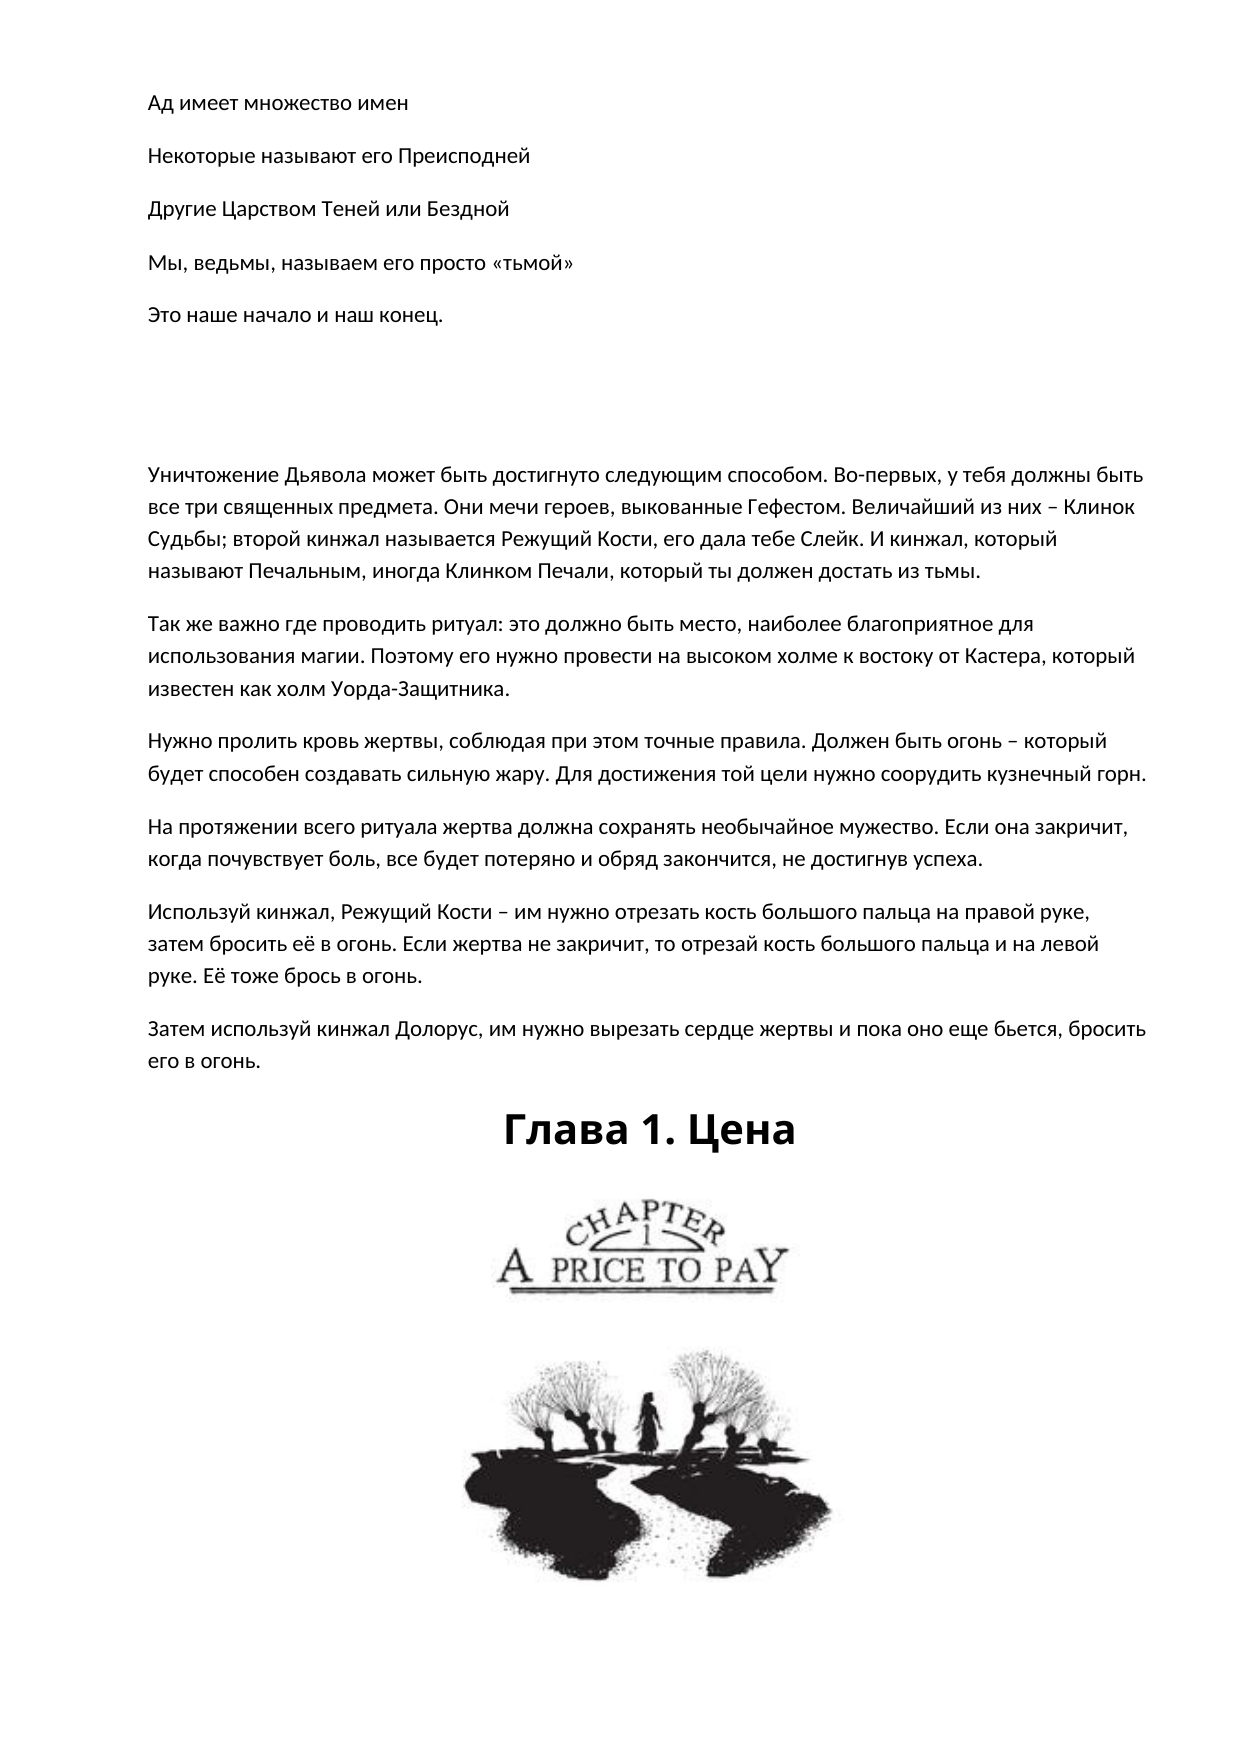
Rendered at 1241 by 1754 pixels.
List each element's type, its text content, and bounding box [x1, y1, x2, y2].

text Так же важно где проводить ритуал: это должно быть место, наиболее благоприятное для использования магии. Поэтому его нужно провести на высоком холме к востоку от Кастера, который известен как холм Уорда-Защитника. [148, 609, 1152, 702]
text Затем используй кинжал Долорус, им нужно вырезать сердце жертвы и пока оно еще бьется, бросить его в огонь. [148, 1014, 1152, 1075]
text На протяжении всего ритуала жертва должна сохранять необычайное мужество. Если она закричит, когда почувствует боль, все будет потеряно и обряд закончится, не достигнув успеха. [148, 812, 1152, 872]
text Уничтожение Дьявола может быть достигнуто следующим способом. Во-первых, у тебя должны быть все три священных предмета. Они мечи героев, выкованные Гефестом. Величайший из них – Клинок Судьбы; второй кинжал называется Режущий Кости, его дала тебе Слейк. И кинжал, который называют Печальным, иногда Клинком Печали, который ты должен достать из тьмы. [148, 460, 1152, 584]
text Мы, ведьмы, называем его просто «тьмой» [148, 248, 1152, 276]
text Ад имеет множество имен [148, 88, 1152, 117]
text Это наше начало и наш конец. [148, 301, 1152, 329]
text Нужно пролить кровь жертвы, соблюдая при этом точные правила. Должен быть огонь – который будет способен создавать сильную жару. Для достижения той цели нужно соорудить кузнечный горн. [148, 727, 1152, 787]
picture [374, 1185, 925, 1643]
text Некоторые называют его Преисподней [148, 142, 1152, 169]
text Другие Царством Теней или Бездной [148, 194, 1152, 223]
text Используй кинжал, Режущий Кости – им нужно отрезать кость большого пальца на правой руке, затем бросить её в огонь. Если жертва не закричит, то отрезай кость большого пальца и на левой руке. Её тоже брось в огонь. [148, 897, 1152, 989]
text Глава 1. Цена [148, 1100, 1152, 1156]
